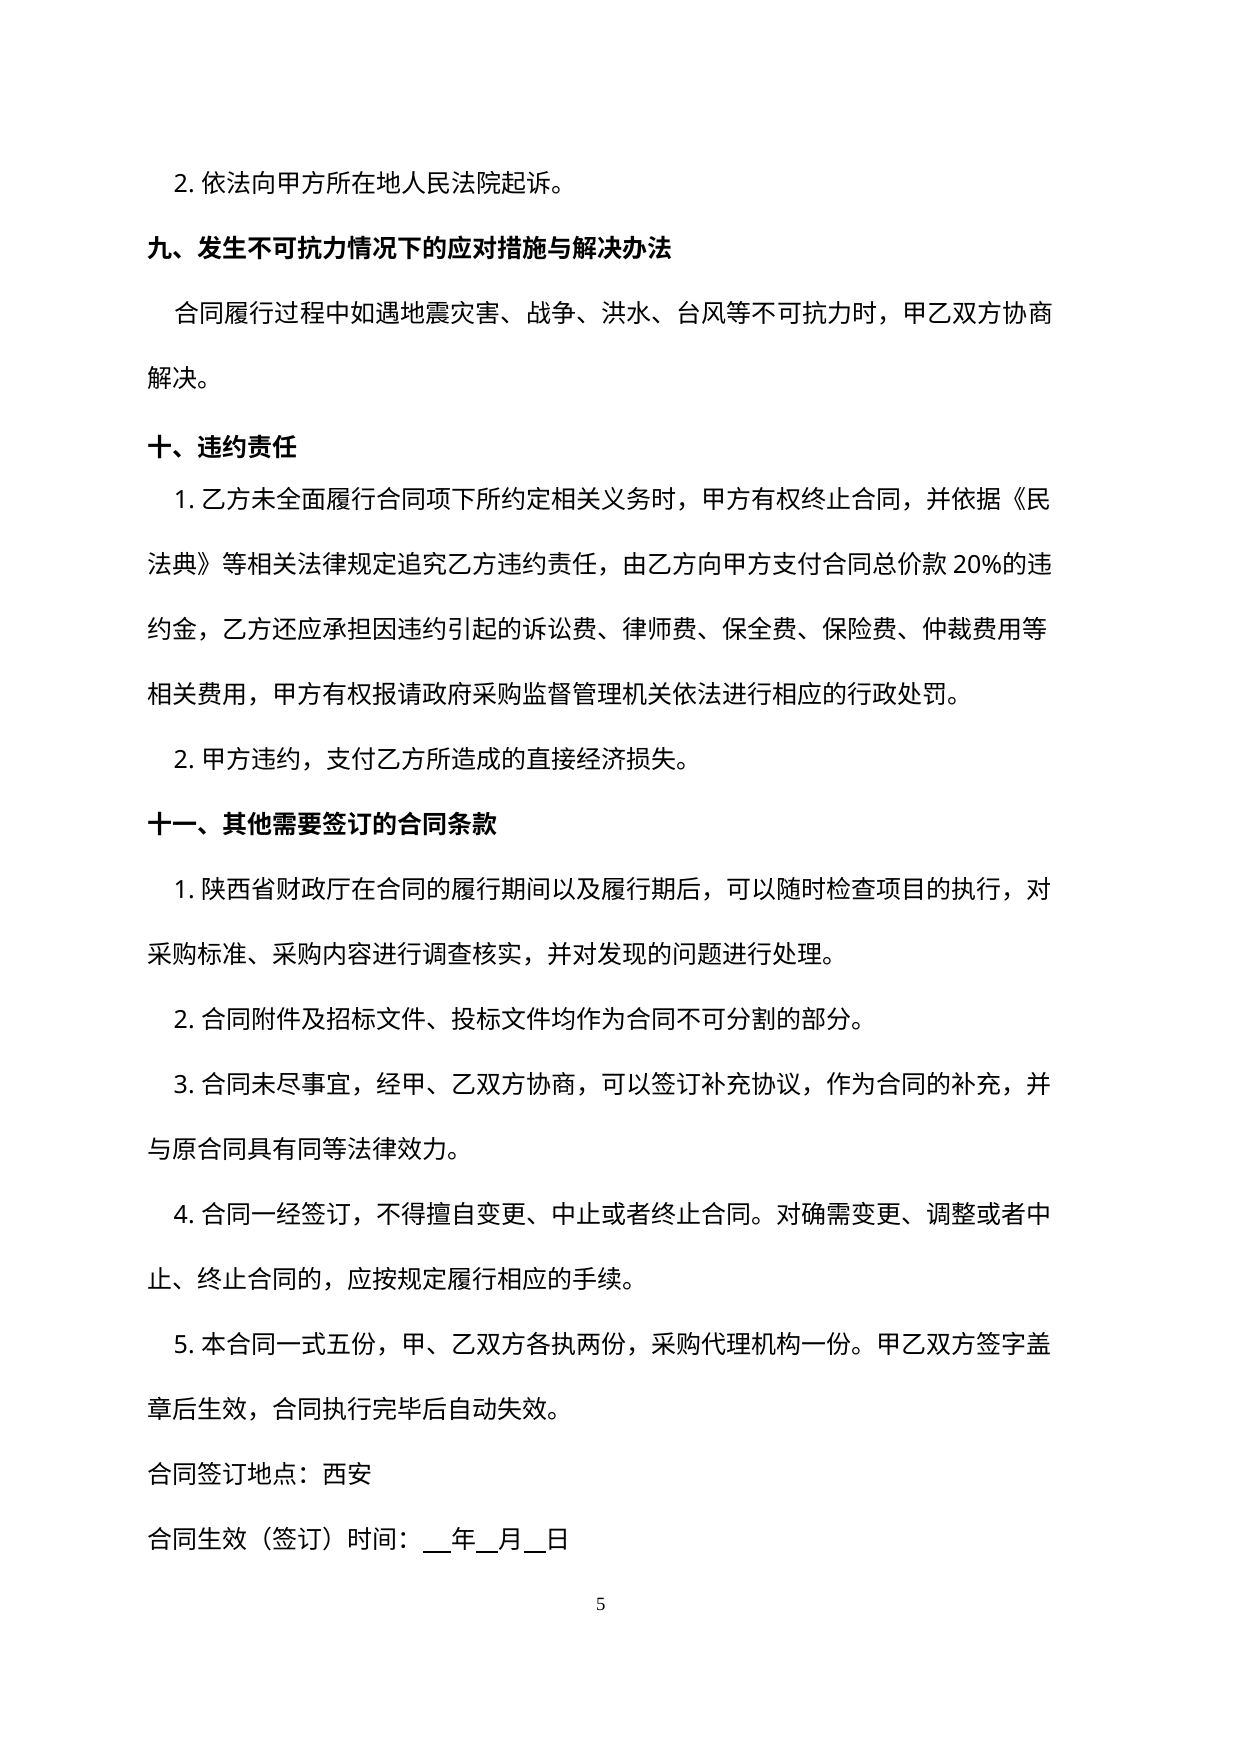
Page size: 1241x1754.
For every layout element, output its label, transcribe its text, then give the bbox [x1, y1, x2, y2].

text 5. 本合同一式五份，甲、乙双方各执两份，采购代理机构一份。甲乙双方签字盖章后生效，合同执行完毕后自动失效。 [148, 1310, 1053, 1440]
text 2. 依法向甲方所在地人民法院起诉。 [148, 149, 1053, 214]
text 合同生效（签订）时间： 年 月 日 [148, 1505, 1053, 1570]
text 3. 合同未尽事宜，经甲、乙双方协商，可以签订补充协议，作为合同的补充，并与原合同具有同等法律效力。 [148, 1050, 1053, 1180]
text 九、发生不可抗力情况下的应对措施与解决办法 [148, 214, 1053, 279]
text 十、违约责任 [148, 422, 1053, 465]
text 2. 合同附件及招标文件、投标文件均作为合同不可分割的部分。 [148, 985, 1053, 1050]
text 合同签订地点：西安 [148, 1440, 1053, 1505]
text 1. 乙方未全面履行合同项下所约定相关义务时，甲方有权终止合同，并依据《民法典》等相关法律规定追究乙方违约责任，由乙方向甲方支付合同总价款20%的违约金，乙方还应承担因违约引起的诉讼费、律师费、保全费、保险费、仲裁费用等相关费用，甲方有权报请政府采购监督管理机关依法进行相应的行政处罚。 [148, 465, 1053, 725]
text 2. 甲方违约，支付乙方所造成的直接经济损失。 [148, 725, 1053, 790]
text 合同履行过程中如遇地震灾害、战争、洪水、台风等不可抗力时，甲乙双方协商解决。 [148, 279, 1053, 409]
text 4. 合同一经签订，不得擅自变更、中止或者终止合同。对确需变更、调整或者中止、终止合同的，应按规定履行相应的手续。 [148, 1180, 1053, 1310]
text 1. 陕西省财政厅在合同的履行期间以及履行期后，可以随时检查项目的执行，对采购标准、采购内容进行调查核实，并对发现的问题进行处理。 [148, 855, 1053, 985]
text 十一、其他需要签订的合同条款 [148, 790, 1053, 855]
